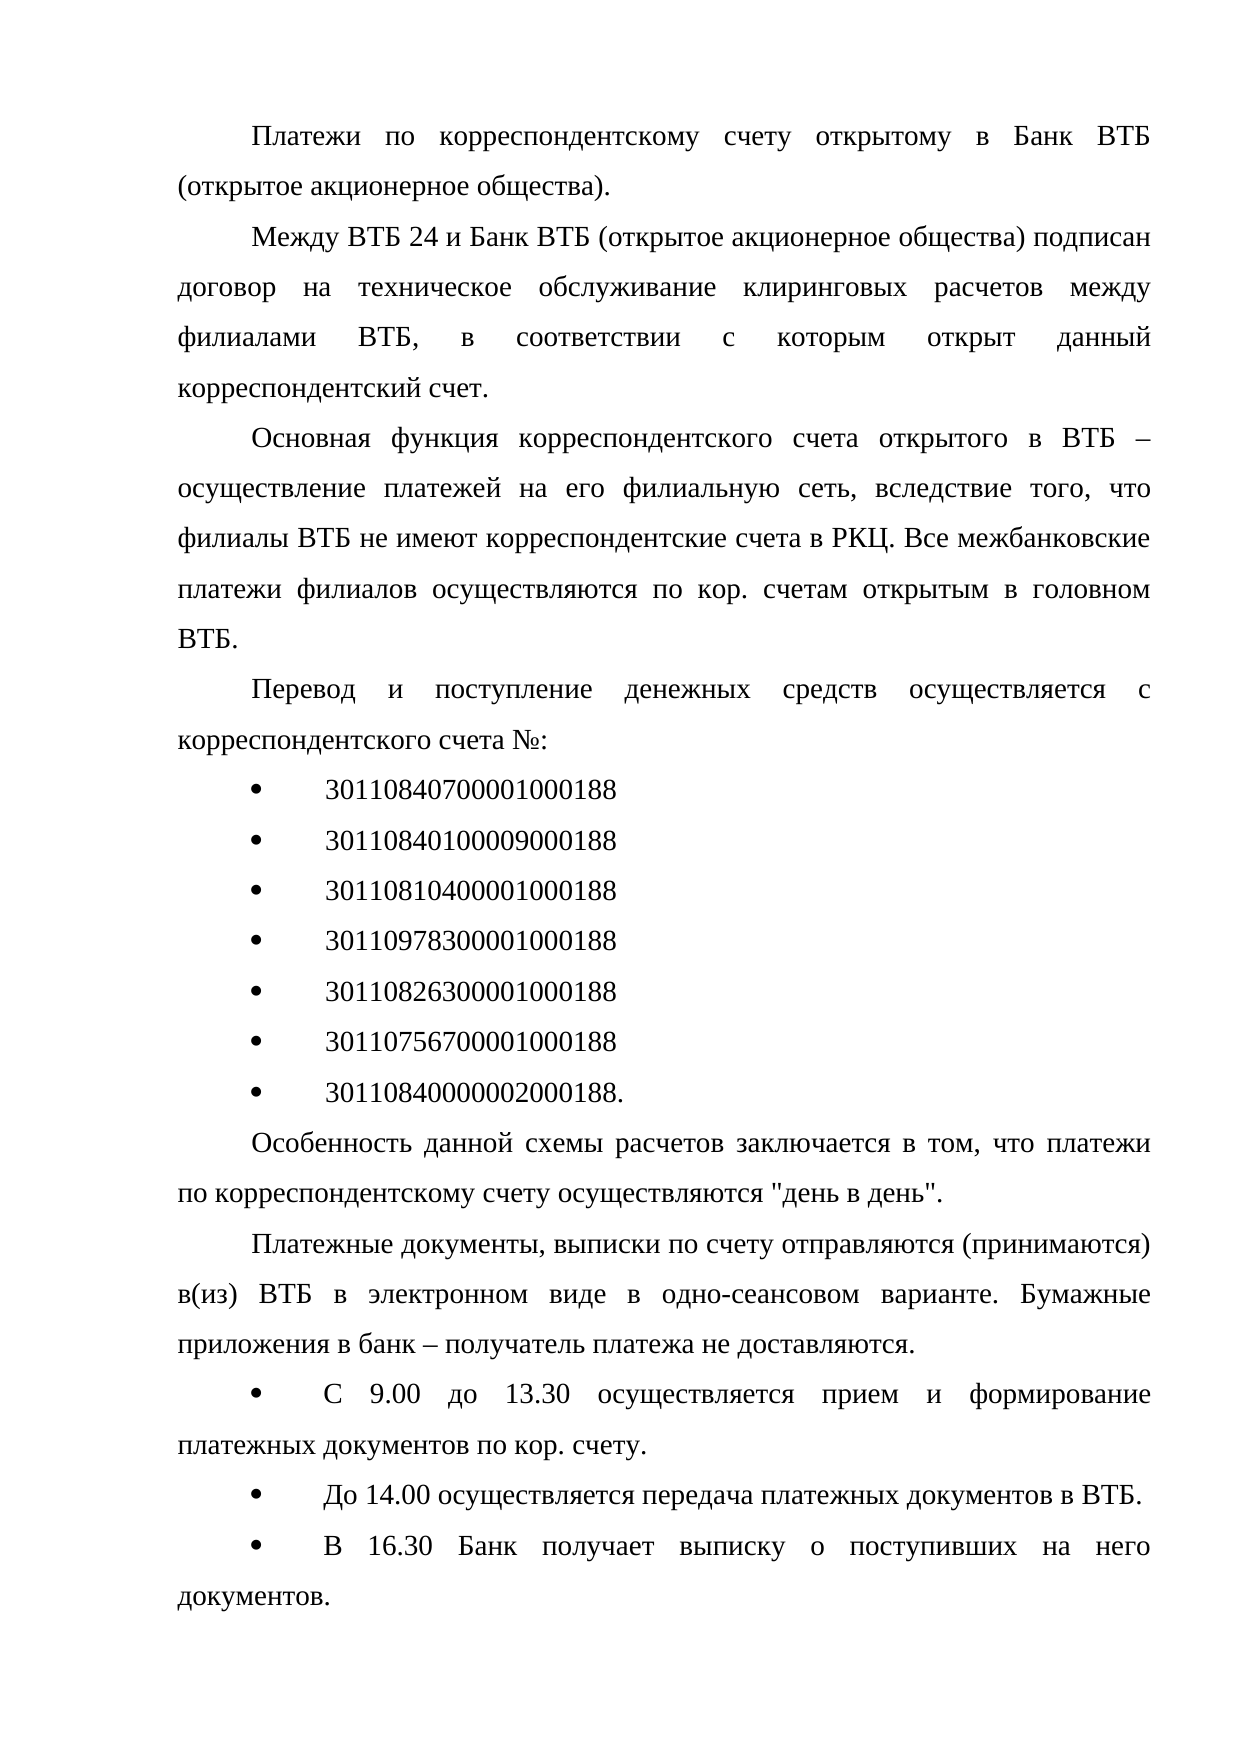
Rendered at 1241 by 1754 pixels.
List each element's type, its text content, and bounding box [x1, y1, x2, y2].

text Между ВТБ 24 и Банк ВТБ (открытое акционерное общества) подписан договор на техническое обслуживание клиринговых расчетов между филиалами ВТБ, в соответствии с которым открыт данный корреспондентский счет. [177, 219, 1152, 403]
list До 14.00 осуществляется передача платежных документов в ВТБ. [177, 1477, 1152, 1511]
list 30110978300001000188 [177, 923, 1152, 957]
text Основная функция корреспондентского счета открытого в ВТБ – осуществление платежей на его филиальную сеть, вследствие того, что филиалы ВТБ не имеют корреспондентские счета в РКЦ. Все межбанковские платежи филиалов осуществляются по кор. счетам открытым в головном ВТБ. [177, 420, 1152, 655]
text Платежные документы, выписки по счету отправляются (принимаются) в(из) ВТБ в электронном виде в одно-сеансовом варианте. Бумажные приложения в банк – получатель платежа не доставляются. [177, 1226, 1152, 1360]
text Особенность данной схемы расчетов заключается в том, что платежи по корреспондентскому счету осуществляются "день в день". [177, 1125, 1152, 1209]
list В 16.30 Банк получает выписку о поступивших на него документов. [177, 1528, 1152, 1612]
list С 9.00 до 13.30 осуществляется прием и формирование платежных документов по кор. счету. [177, 1377, 1152, 1461]
list 30110810400001000188 [177, 873, 1152, 907]
text Платежи по корреспондентскому счету открытому в Банк ВТБ (открытое акционерное общества). [177, 118, 1152, 202]
list 30110826300001000188 [177, 974, 1152, 1007]
list 30110840000002000188. [177, 1075, 1152, 1108]
list 30110840700001000188 [177, 772, 1152, 806]
list 30110840100009000188 [177, 823, 1152, 856]
list 30110756700001000188 [177, 1024, 1152, 1058]
text Перевод и поступление денежных средств осуществляется с корреспондентского счета №: [177, 672, 1152, 755]
